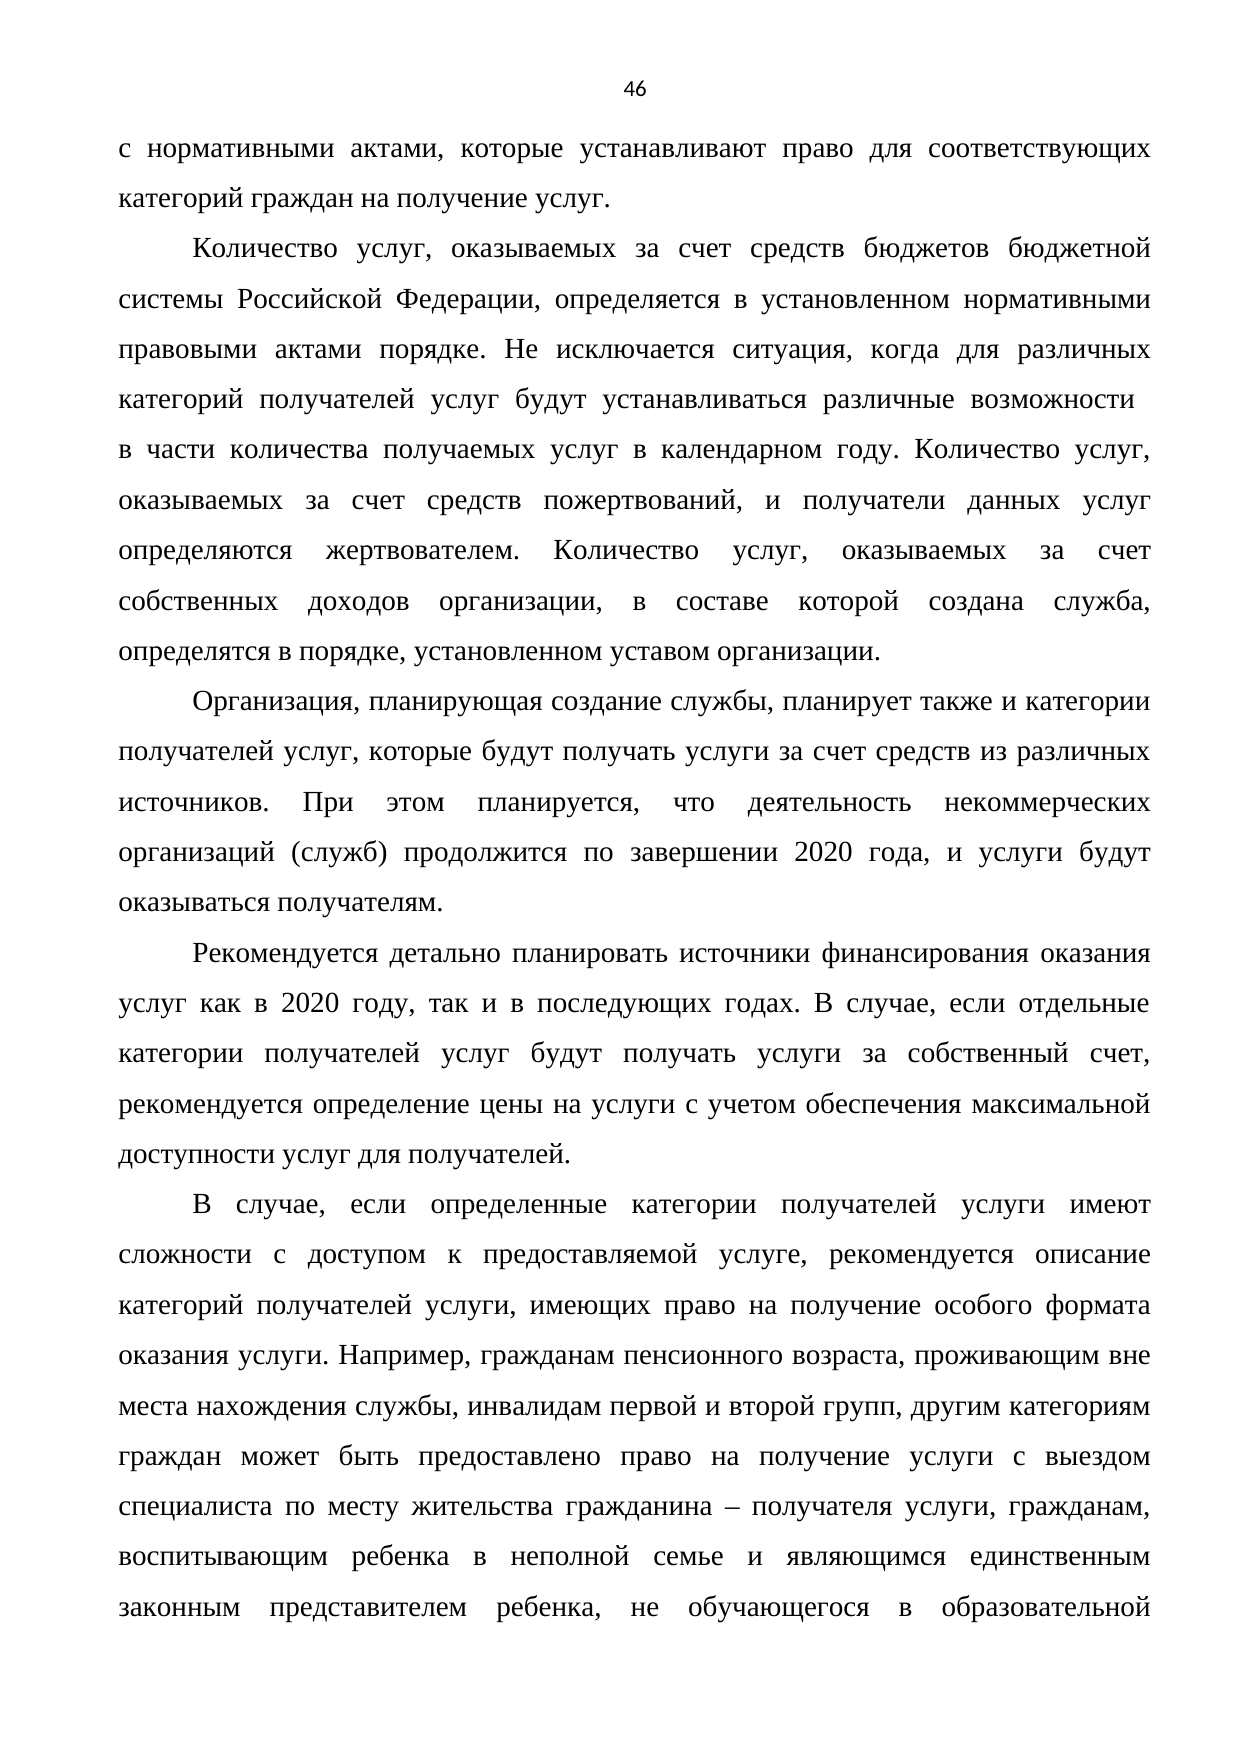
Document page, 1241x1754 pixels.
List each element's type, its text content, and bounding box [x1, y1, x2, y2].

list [118, 130, 1152, 214]
list Рекомендуется детально планировать источники финансирования оказания услуг как в 2020 году, так и в последующих годах. В случае, если отдельные категории получателей услуг будут получать услуги за собственный счет, рекомендуется определение цены на услуги с учетом обеспечения максимальной доступности услуг для получателей. [118, 935, 1152, 1169]
list Количество услуг, оказываемых за счет средств бюджетов бюджетной системы Российской Федерации, определяется в установленном нормативными правовыми актами порядке. Не исключается ситуация, когда для различных категорий получателей услуг будут устанавливаться различные возможности в части количества получаемых услуг в календарном году. Количество услуг, оказываемых за счет средств пожертвований, и получатели данных услуг определяются жертвователем. Количество услуг, оказываемых за счет собственных доходов организации, в составе которой создана служба, определятся в порядке, установленном уставом организации. [118, 230, 1152, 666]
list Организация, планирующая создание службы, планирует также и категории получателей услуг, которые будут получать услуги за счет средств из различных источников. При этом планируется, что деятельность некоммерческих организаций (служб) продолжится по завершении 2020 года, и услуги будут оказываться получателям. [118, 683, 1152, 918]
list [118, 1186, 1152, 1622]
